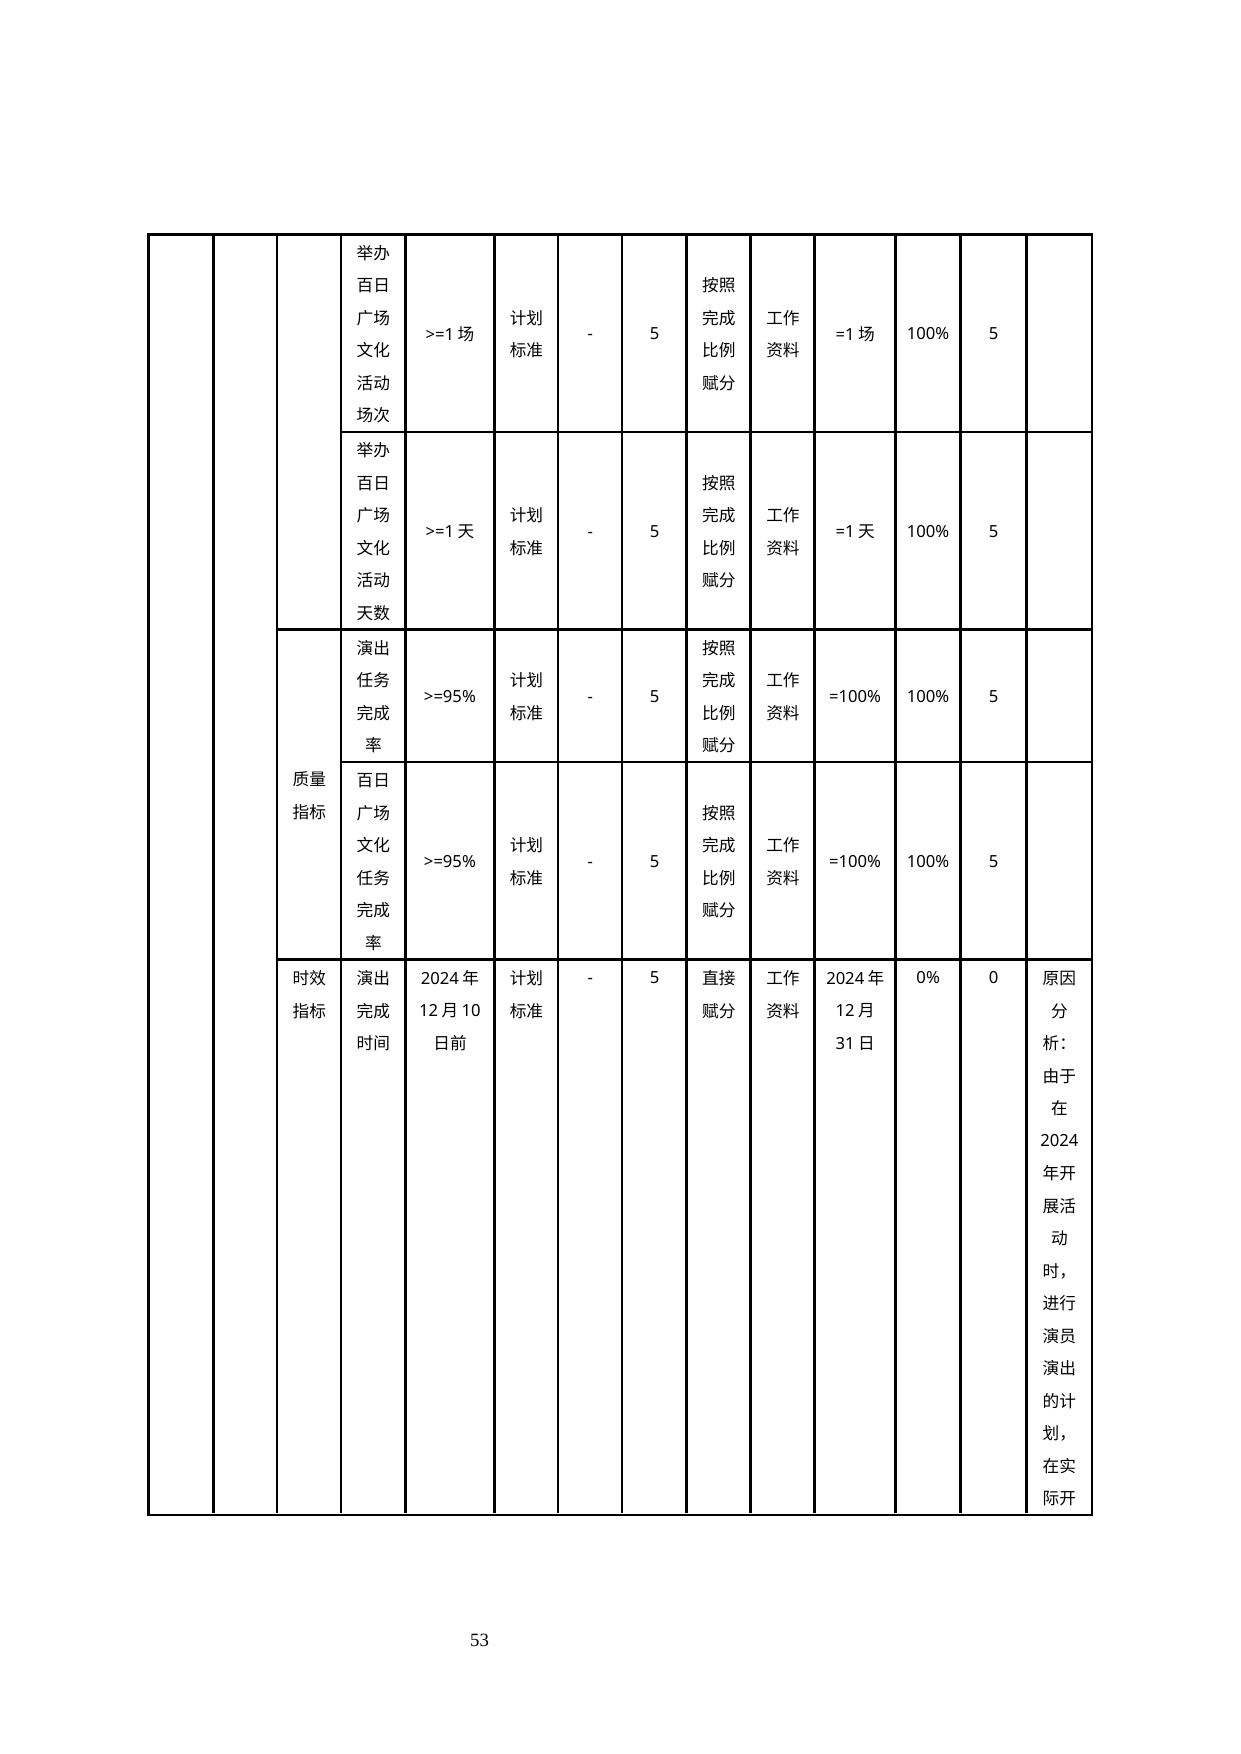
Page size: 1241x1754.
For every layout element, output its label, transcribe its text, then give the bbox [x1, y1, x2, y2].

table_cell 计划标准 [496, 961, 557, 1513]
table_cell - [559, 433, 621, 628]
table_cell 按照完成比例赋分 [688, 631, 749, 761]
table_cell 100% [897, 236, 959, 431]
table_cell >=1天 [407, 433, 493, 628]
table_cell 2024年12月10日前 [407, 961, 493, 1513]
table_cell 工作资料 [752, 763, 813, 958]
table_cell 100% [897, 433, 959, 628]
table_cell [1028, 236, 1091, 431]
table_cell 0 [962, 961, 1025, 1513]
table_cell 按照完成比例赋分 [688, 763, 749, 958]
table_cell - [559, 236, 621, 431]
table_cell 5 [962, 631, 1025, 761]
table_cell 按照完成比例赋分 [688, 433, 749, 628]
table_cell 举办百日广场文化活动场次 [342, 236, 404, 431]
table_cell [1028, 763, 1091, 958]
table_cell 工作资料 [752, 236, 813, 431]
table_cell 举办百日广场文化活动天数 [342, 433, 404, 628]
table_cell 时效指标 [278, 961, 340, 1513]
table_cell 5 [962, 236, 1025, 431]
table_cell =100% [816, 631, 894, 761]
table_cell 演出完成时间 [342, 961, 404, 1513]
table_cell 5 [623, 631, 685, 761]
table_cell 5 [623, 236, 685, 431]
table_cell 质量指标 [278, 631, 340, 958]
table_cell >=95% [407, 763, 493, 958]
table_cell 计划标准 [496, 236, 557, 431]
table_cell 直接赋分 [688, 961, 749, 1513]
table_cell 5 [623, 961, 685, 1513]
table_cell 5 [962, 763, 1025, 958]
table_cell 100% [897, 763, 959, 958]
table_cell 百日广场文化任务完成率 [342, 763, 404, 958]
table_cell 演出任务完成率 [342, 631, 404, 761]
table_cell 5 [962, 433, 1025, 628]
table_cell 计划标准 [496, 763, 557, 958]
table_cell >=95% [407, 631, 493, 761]
table_cell 工作资料 [752, 433, 813, 628]
table_cell >=1场 [407, 236, 493, 431]
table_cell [1028, 961, 1091, 1513]
table_cell [1028, 631, 1091, 761]
table_cell 0% [897, 961, 959, 1513]
table_cell - [559, 961, 621, 1513]
table_cell 工作资料 [752, 961, 813, 1513]
table_cell =1天 [816, 433, 894, 628]
table_cell 工作资料 [752, 631, 813, 761]
table_cell 按照完成比例赋分 [688, 236, 749, 431]
table_cell - [559, 631, 621, 761]
table_cell [1028, 433, 1091, 628]
table_cell 2024年12月31日 [816, 961, 894, 1513]
table_cell 计划标准 [496, 433, 557, 628]
table_cell 5 [623, 763, 685, 958]
table_cell 100% [897, 631, 959, 761]
table_cell 5 [623, 433, 685, 628]
table_cell - [559, 763, 621, 958]
table_cell 计划标准 [496, 631, 557, 761]
table_cell =1场 [816, 236, 894, 431]
table_cell =100% [816, 763, 894, 958]
